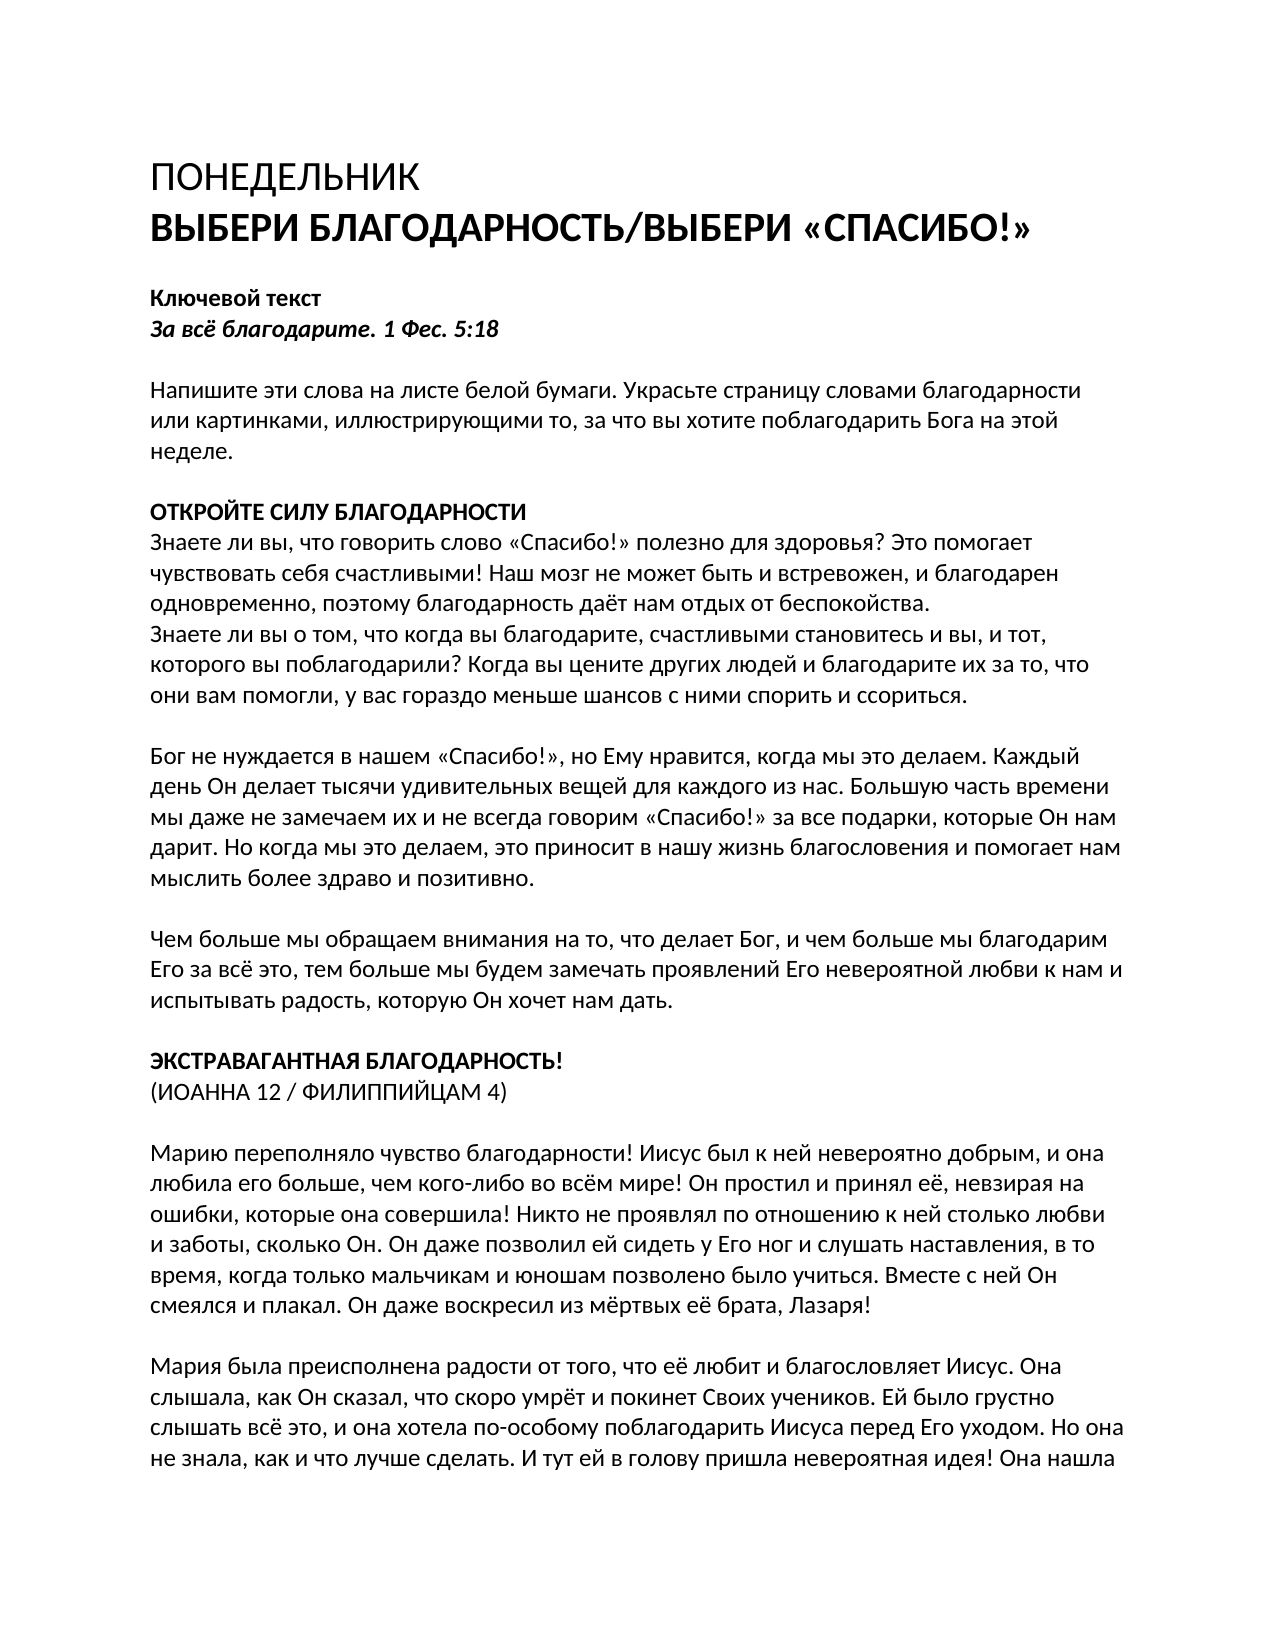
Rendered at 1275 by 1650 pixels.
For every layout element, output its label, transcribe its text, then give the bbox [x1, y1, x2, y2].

text ОТКРОЙТЕ СИЛУ БЛАГОДАРНОСТИ [150, 496, 1125, 526]
text За всё благодарите. 1 Фес. 5:18 [150, 313, 1125, 343]
text Ключевой текст [150, 282, 1125, 313]
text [150, 1350, 1125, 1472]
text Напишите эти слова на листе белой бумаги. Украсьте страницу словами благодарности или картинками, иллюстрирующими то, за что вы хотите поблагодарить Бога на этой неделе. [150, 374, 1125, 465]
text Знаете ли вы, что говорить слово «Спасибо!» полезно для здоровья? Это помогает чувствовать себя счастливыми! Наш мозг не может быть и встревожен, и благодарен одновременно, поэтому благодарность даёт нам отдых от беспокойства. [150, 526, 1125, 618]
text Знаете ли вы о том, что когда вы благодарите, счастливыми становитесь и вы, и тот, которого вы поблагодарили? Когда вы цените других людей и благодарите их за то, что они вам помогли, у вас гораздо меньше шансов с ними спорить и ссориться. [150, 618, 1125, 709]
text ПОНЕДЕЛЬНИК ВЫБЕРИ БЛАГОДАРНОСТЬ/ВЫБЕРИ «СПАСИБО!» [150, 150, 1125, 252]
text Бог не нуждается в нашем «Спасибо!», но Ему нравится, когда мы это делаем. Каждый день Он делает тысячи удивительных вещей для каждого из нас. Большую часть времени мы даже не замечаем их и не всегда говорим «Спасибо!» за все подарки, которые Он нам дарит. Но когда мы это делаем, это приносит в нашу жизнь благословения и помогает нам мыслить более здраво и позитивно. [150, 740, 1125, 893]
text ЭКСТРАВАГАНТНАЯ БЛАГОДАРНОСТЬ! [150, 1045, 1125, 1076]
text (ИОАННА 12 / ФИЛИППИЙЦАМ 4) [150, 1076, 1125, 1106]
text Чем больше мы обращаем внимания на то, что делает Бог, и чем больше мы благодарим Его за всё это, тем больше мы будем замечать проявлений Его невероятной любви к нам и испытывать радость, которую Он хочет нам дать. [150, 923, 1125, 1015]
text Марию переполняло чувство благодарности! Иисус был к ней невероятно добрым, и она любила его больше, чем кого-либо во всём мире! Он простил и принял её, невзирая на ошибки, которые она совершила! Никто не проявлял по отношению к ней столько любви и заботы, сколько Он. Он даже позволил ей сидеть у Его ног и слушать наставления, в то время, когда только мальчикам и юношам позволено было учиться. Вместе с ней Он смеялся и плакал. Он даже воскресил из мёртвых её брата, Лазаря! [150, 1137, 1125, 1320]
